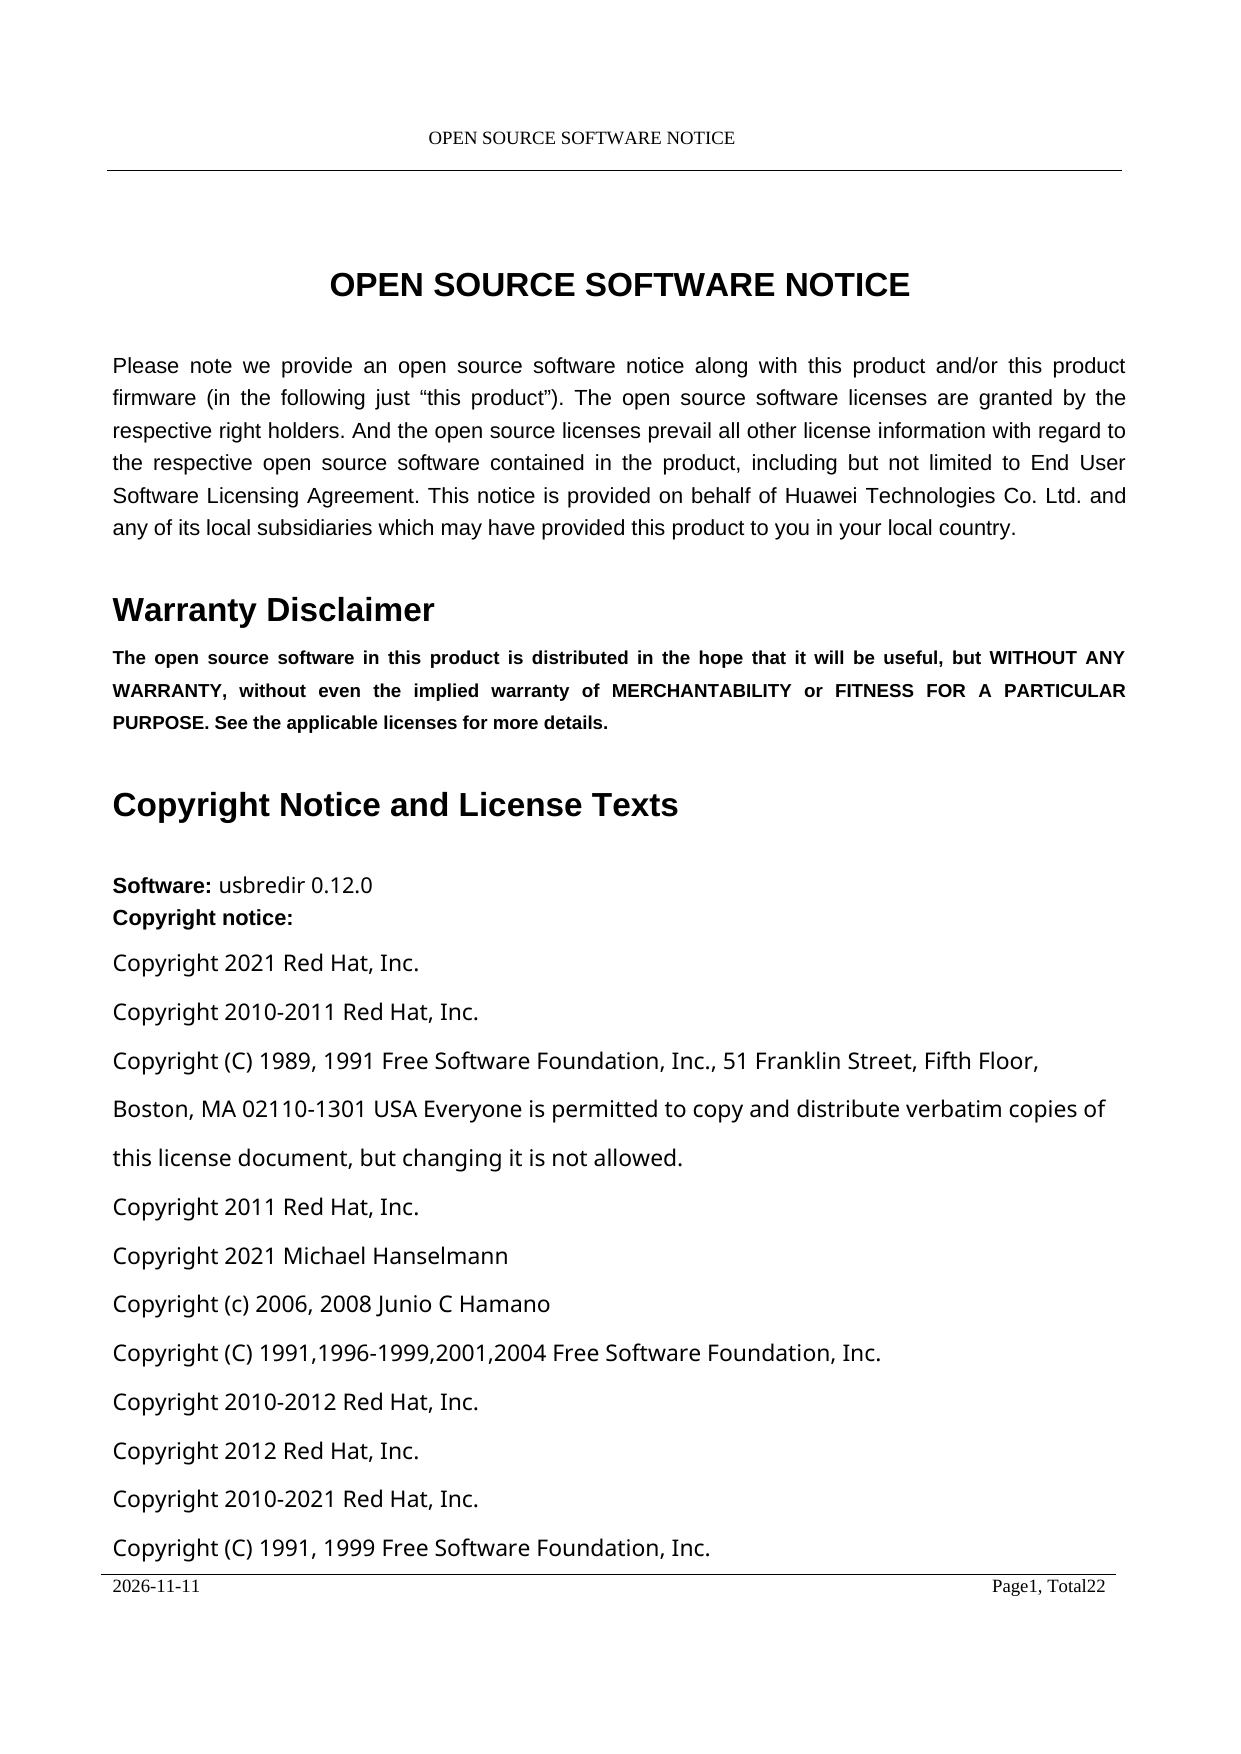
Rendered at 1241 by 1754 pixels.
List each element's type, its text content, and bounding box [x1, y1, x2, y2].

text Warranty Disclaimer [112, 576, 1128, 641]
text Copyright notice: [112, 901, 1128, 934]
text Please note we provide an open source software notice along with this product and/or this product firmware (in the following just “this product”). The open source software licenses are granted by the respective right holders. And the open source licenses prevail all other license information with regard to the respective open source software contained in the product, including but not limited to End User Software Licensing Agreement. This notice is provided on behalf of Huawei Technologies Co. Ltd. and any of its local subsidiaries which may have provided this product to you in your local country. [112, 349, 1128, 544]
text OPEN SOURCE SOFTWARE NOTICE [112, 251, 1128, 316]
text The open source software in this product is distributed in the hope that it will be useful, but WITHOUT ANY WARRANTY, without even the implied warranty of MERCHANTABILITY or FITNESS FOR A PARTICULAR PURPOSE. See the applicable licenses for more details. [112, 641, 1128, 739]
text Software: usbredir 0.12.0 [112, 869, 1128, 901]
text Copyright 2021 Red Hat, Inc. Copyright 2010-2011 Red Hat, Inc. Copyright (C) 1989, 1991 Free Software Foundation, Inc., 51 Franklin Street, Fifth Floor, Boston, MA 02110-1301 USA Everyone is permitted to copy and distribute verbatim copies of this license document, but changing it is not allowed. Copyright 2011 Red Hat, Inc. Copyright 2021 Michael Hanselmann Copyright (c) 2006, 2008 Junio C Hamano Copyright (C) 1991,1996-1999,2001,2004 Free Software Foundation, Inc. Copyright 2010-2012 Red Hat, Inc. Copyright 2012 Red Hat, Inc. Copyright 2010-2021 Red Hat, Inc. Copyright (C) 1991, 1999 Free Software Foundation, Inc. [112, 947, 1128, 1564]
text Copyright Notice and License Texts [112, 771, 1128, 836]
